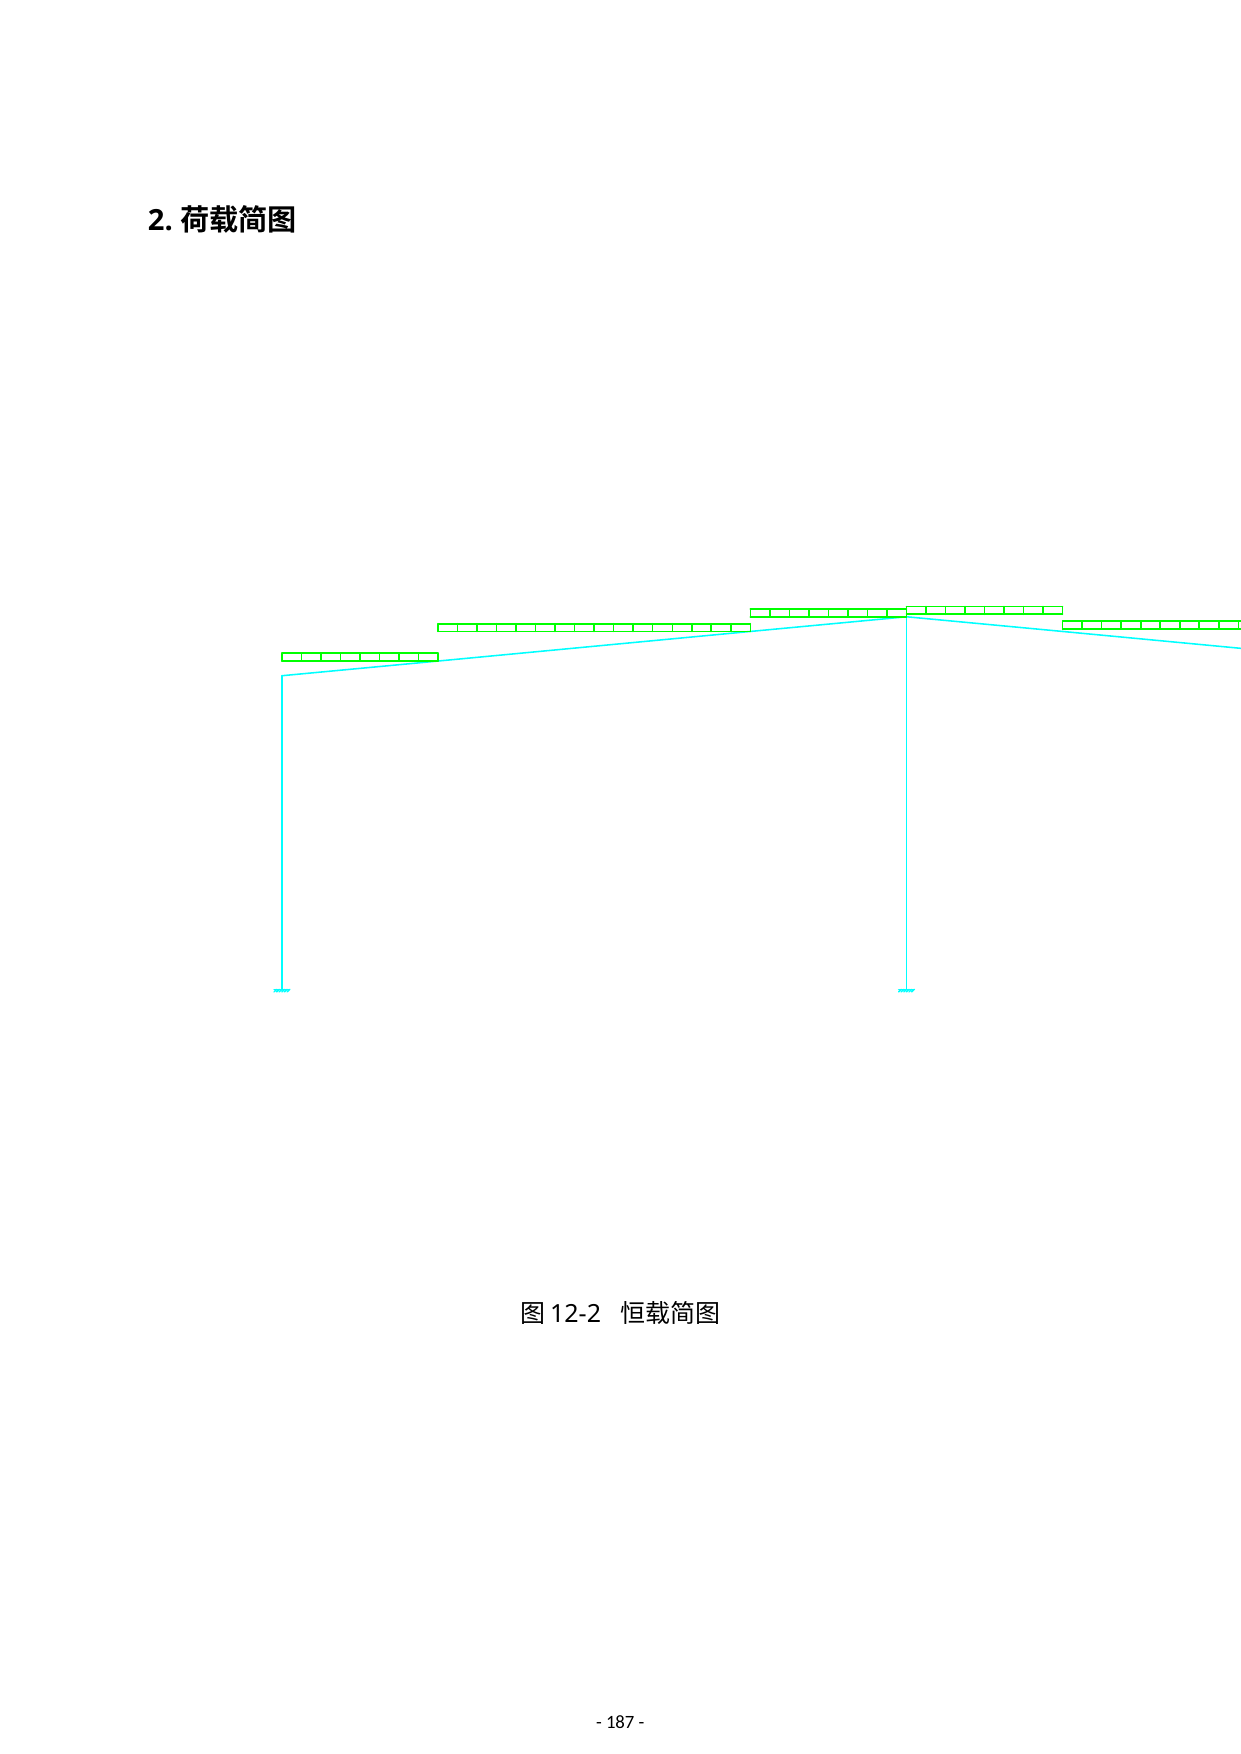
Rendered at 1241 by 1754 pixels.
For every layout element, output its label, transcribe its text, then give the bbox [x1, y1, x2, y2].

subtitle 2. 荷载简图 [148, 194, 1093, 241]
text 图12-2 恒载简图 [148, 1288, 1093, 1335]
